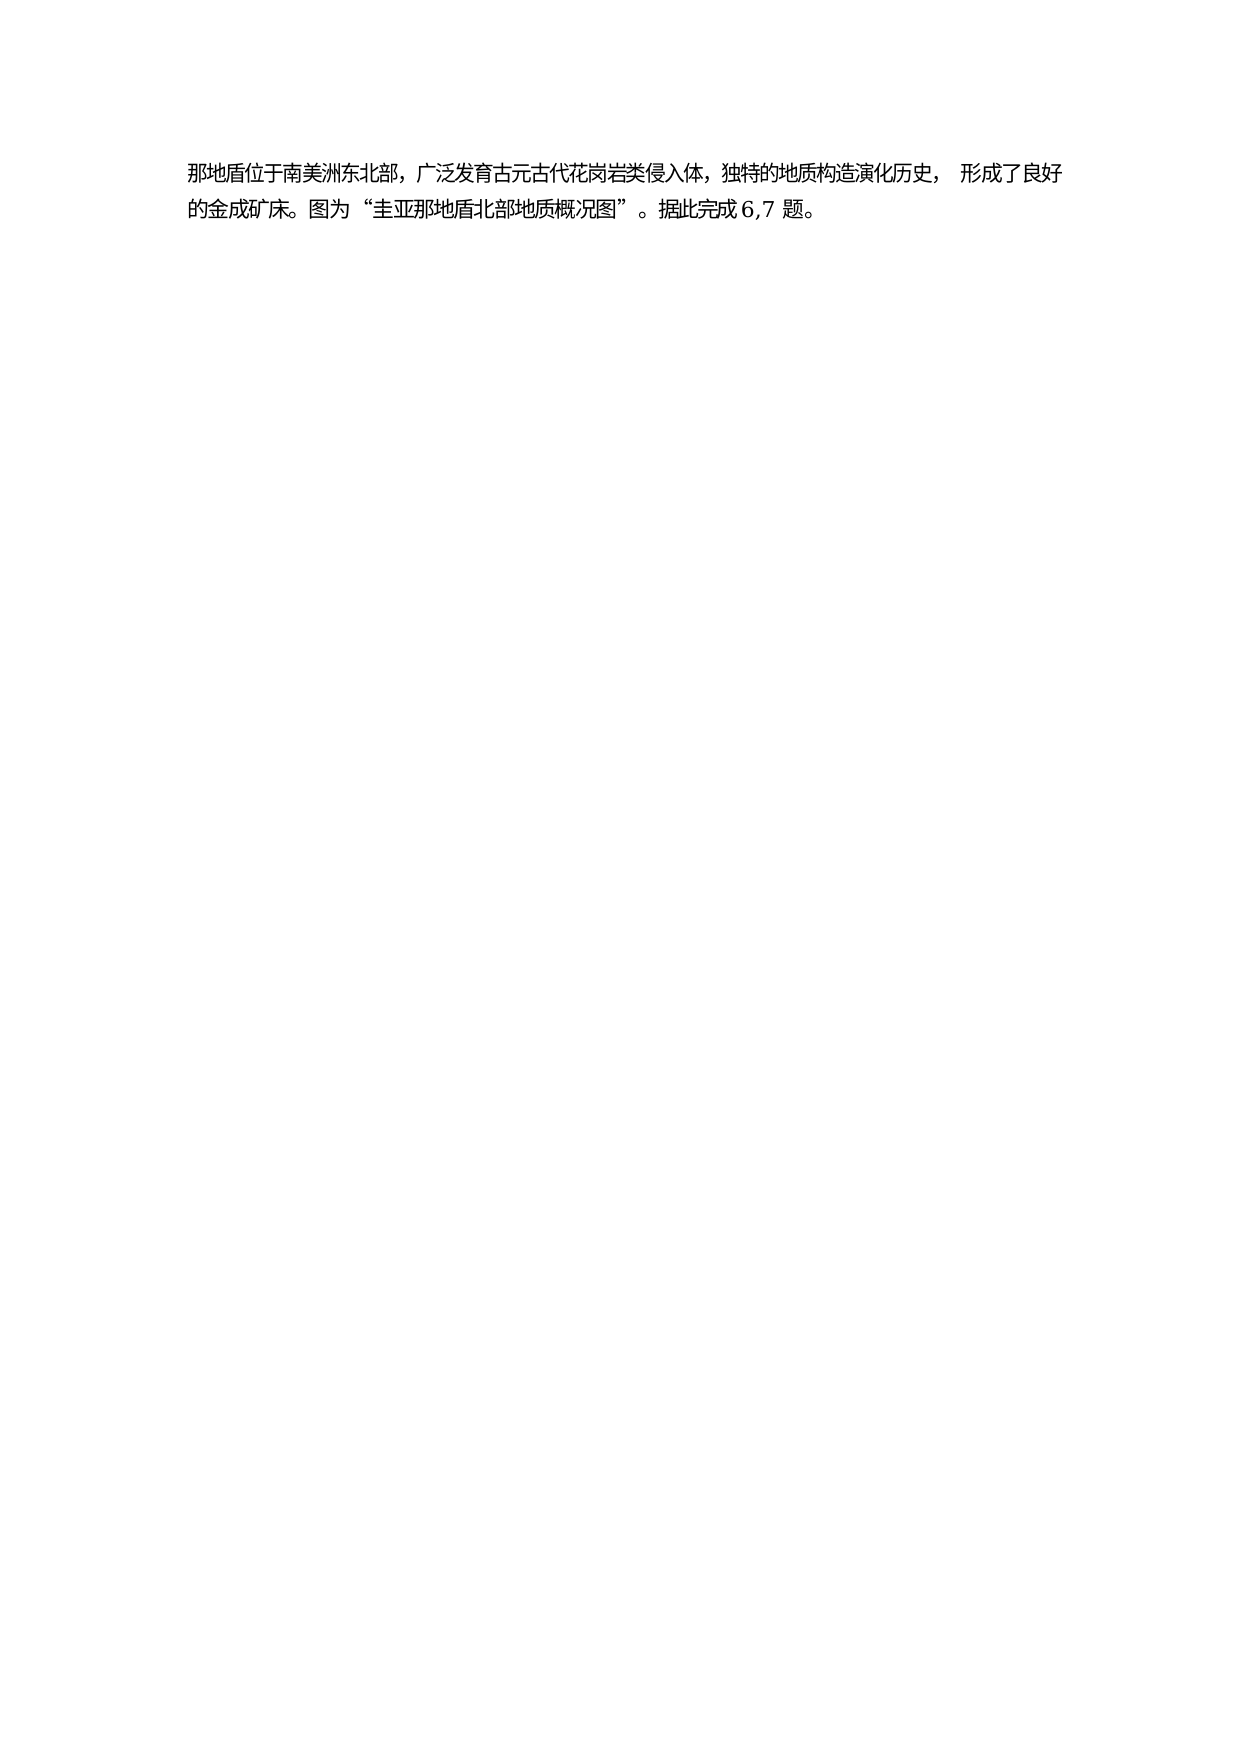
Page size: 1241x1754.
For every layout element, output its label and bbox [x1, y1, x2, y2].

text [187, 156, 1066, 224]
